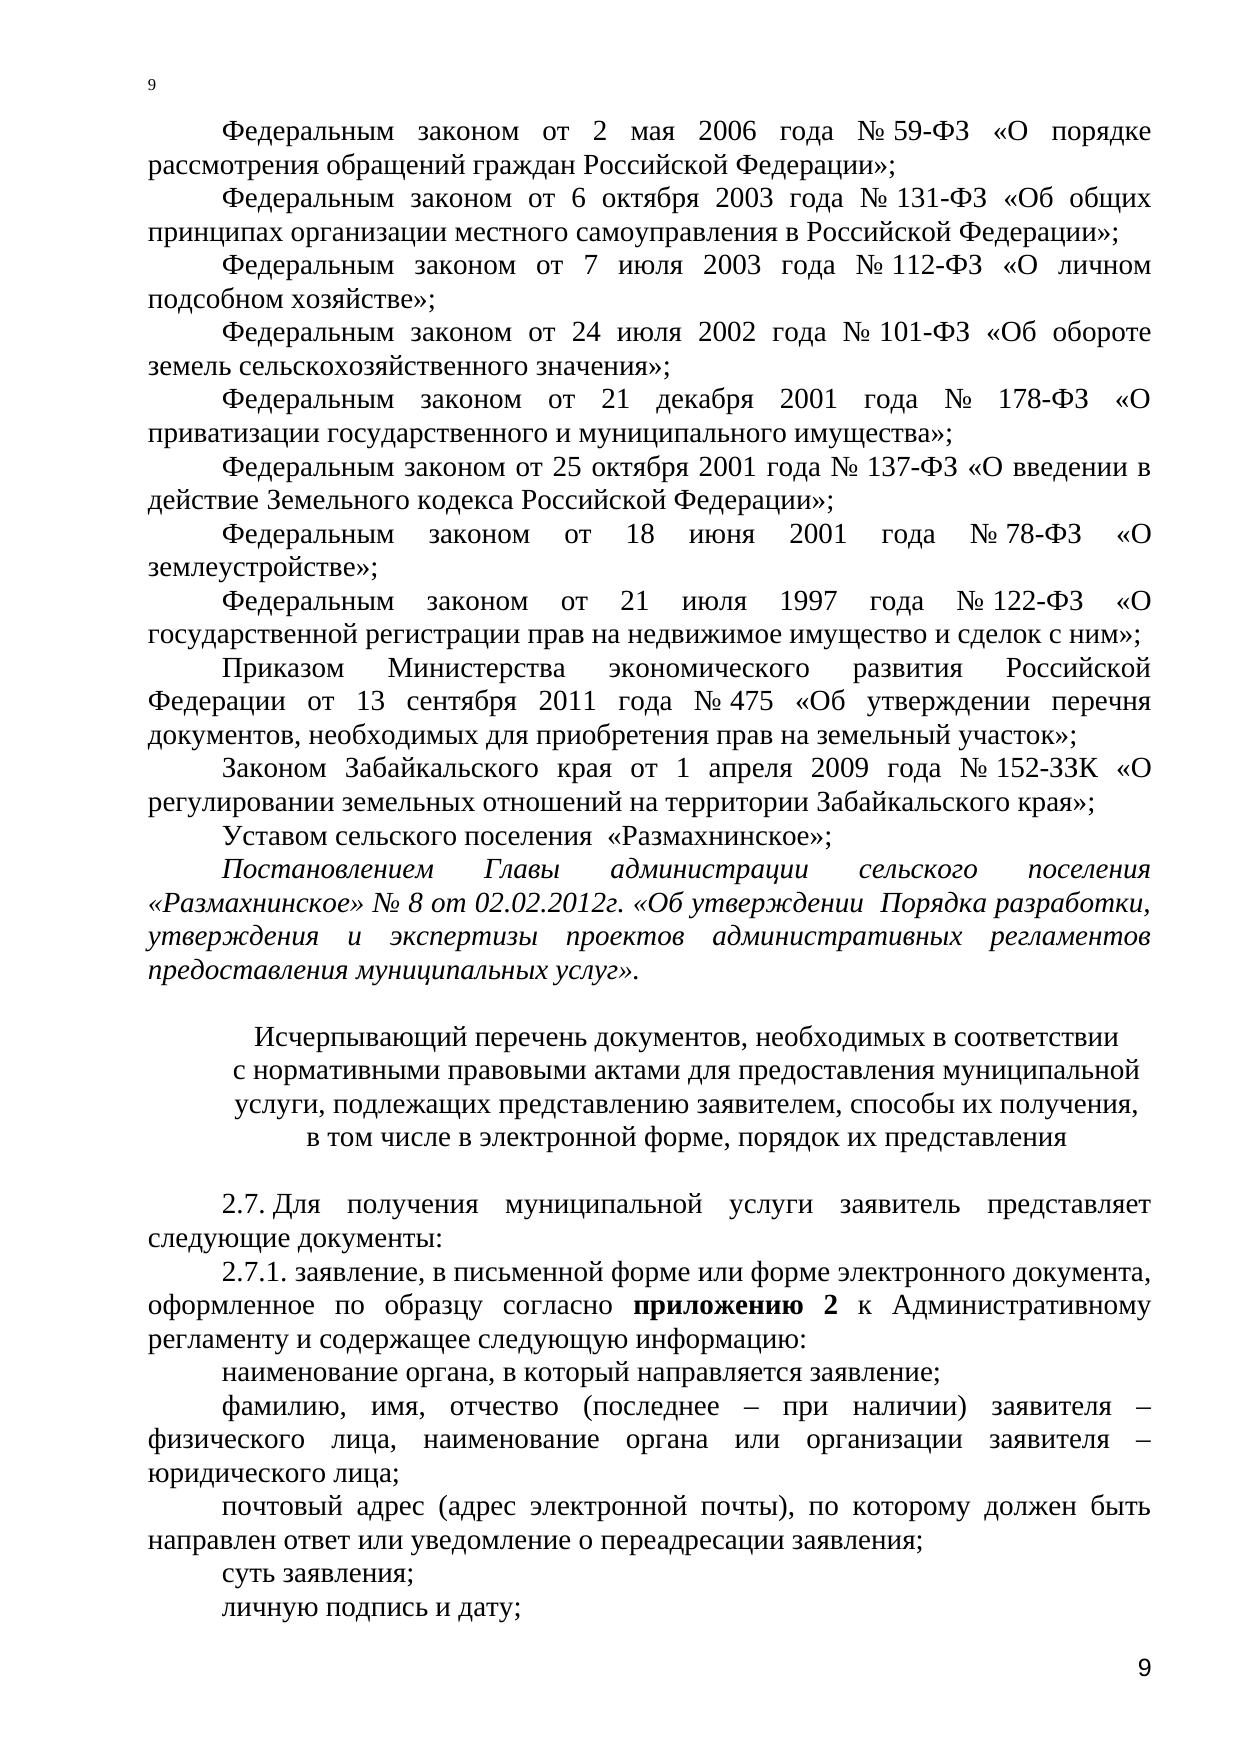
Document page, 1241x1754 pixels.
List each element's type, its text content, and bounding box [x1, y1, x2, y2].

text почтовый адрес (адрес электронной почты), по которому должен быть направлен ответ или уведомление о переадресации заявления; [148, 1488, 1152, 1556]
text Федеральным законом от 21 декабря 2001 года № 178-ФЗ «О приватизации государственного и муниципального имущества»; [148, 382, 1152, 449]
text Законом Забайкальского края от 1 апреля 2009 года № 152-ЗЗК «О регулировании земельных отношений на территории Забайкальского края»; [148, 751, 1152, 818]
text Федеральным законом от 2 мая 2006 года № 59-ФЗ «О порядке рассмотрения обращений граждан Российской Федерации»; [148, 113, 1152, 180]
text в том числе в электронной форме, порядок их представления [148, 1119, 1152, 1153]
text Федеральным законом от 6 октября 2003 года № 131-ФЗ «Об общих принципах организации местного самоуправления в Российской Федерации»; [148, 180, 1152, 247]
text наименование органа, в который направляется заявление; [148, 1354, 1152, 1388]
text услуги, подлежащих представлению заявителем, способы их получения, [148, 1086, 1152, 1119]
text Федеральным законом от 21 июля 1997 года № 122-ФЗ «О государственной регистрации прав на недвижимое имущество и сделок с ним»; [148, 583, 1152, 650]
text Федеральным законом от 18 июня 2001 года № 78-ФЗ «О землеустройстве»; [148, 516, 1152, 583]
text 2.7.1. заявление, в письменной форме или форме электронного документа, оформленное по образцу согласно приложению 2 к Административному регламенту и содержащее следующую информацию: [148, 1254, 1152, 1354]
text Федеральным законом от 24 июля 2002 года № 101-ФЗ «Об обороте земель сельскохозяйственного значения»; [148, 314, 1152, 382]
text Исчерпывающий перечень документов, необходимых в соответствии [148, 1019, 1152, 1052]
text Федеральным законом от 7 июля 2003 года № 112-ФЗ «О личном подсобном хозяйстве»; [148, 247, 1152, 314]
text суть заявления; [148, 1556, 1152, 1589]
text фамилию, имя, отчество (последнее – при наличии) заявителя – физического лица, наименование органа или организации заявителя – юридического лица; [148, 1388, 1152, 1488]
text 2.7. Для получения муниципальной услуги заявитель представляет следующие документы: [148, 1187, 1152, 1254]
text личную подпись и дату; [148, 1589, 1152, 1623]
text Уставом сельского поселения «Размахнинское»; [148, 818, 1152, 851]
text Приказом Министерства экономического развития Российской Федерации от 13 сентября 2011 года № 475 «Об утверждении перечня документов, необходимых для приобретения прав на земельный участок»; [148, 650, 1152, 751]
text Постановлением Главы администрации сельского поселения «Размахнинское» № 8 от 02.02.2012г. «Об утверждении Порядка разработки, утверждения и экспертизы проектов административных регламентов предоставления муниципальных услуг». [148, 851, 1152, 985]
text с нормативными правовыми актами для предоставления муниципальной [148, 1052, 1152, 1086]
text Федеральным законом от 25 октября 2001 года № 137-ФЗ «О введении в действие Земельного кодекса Российской Федерации»; [148, 449, 1152, 516]
